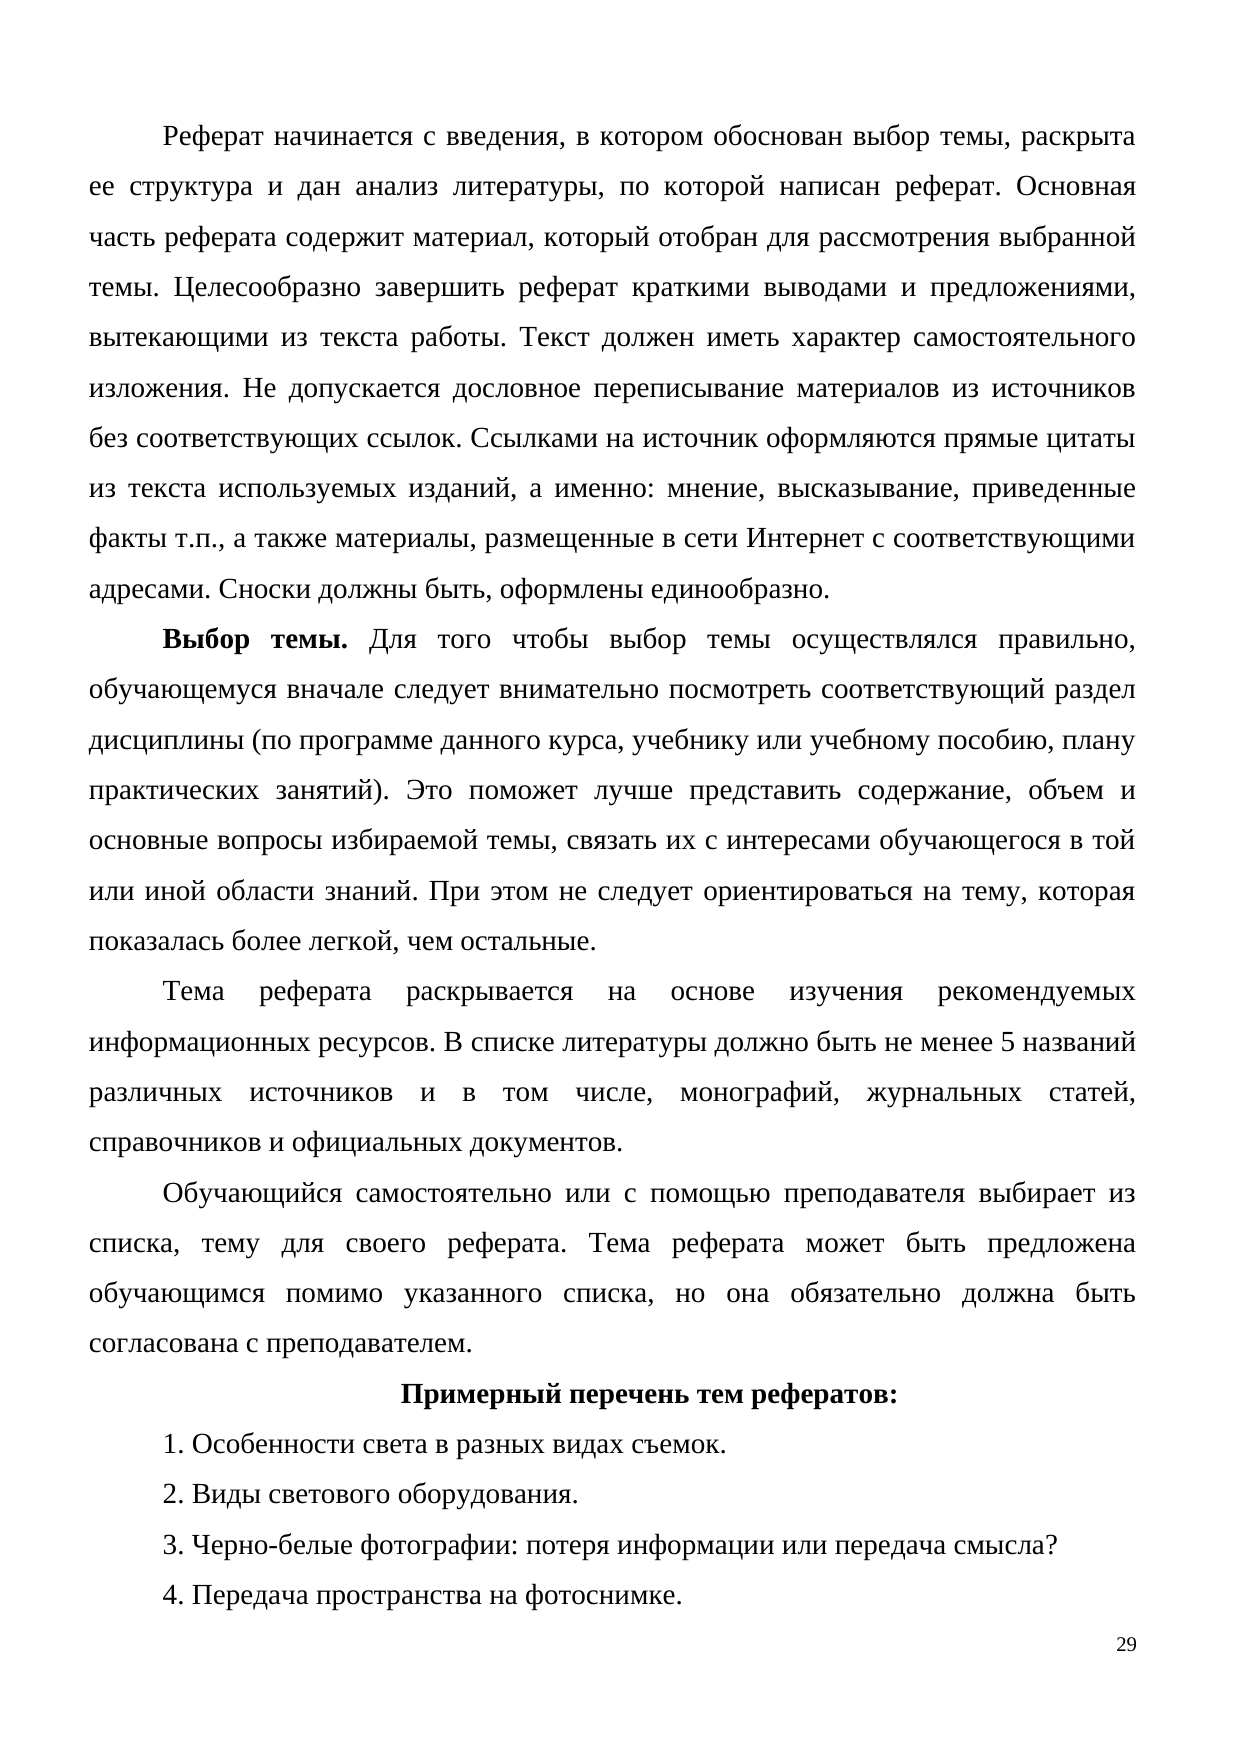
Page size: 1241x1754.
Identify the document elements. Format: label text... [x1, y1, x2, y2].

text Тема реферата раскрывается на основе изучения рекомендуемых информационных ресурсов. В списке литературы должно быть не менее 5 названий различных источников и в том числе, монографий, журнальных статей, справочников и официальных документов. [89, 973, 1137, 1158]
text Примерный перечень тем рефератов: [89, 1376, 1137, 1409]
text Выбор темы. Для того чтобы выбор темы осуществлялся правильно, обучающемуся вначале следует внимательно посмотреть соответствующий раздел дисциплины (по программе данного курса, учебнику или учебному пособию, плану практических занятий). Это поможет лучше представить содержание, объем и основные вопросы избираемой темы, связать их с интересами обучающегося в той или иной области знаний. При этом не следует ориентироваться на тему, которая показалась более легкой, чем остальные. [89, 621, 1137, 957]
text 1. Особенности света в разных видах съемок. [89, 1426, 1137, 1460]
text Реферат начинается с введения, в котором обоснован выбор темы, раскрыта ее структура и дан анализ литературы, по которой написан реферат. Основная часть реферата содержит материал, который отобран для рассмотрения выбранной темы. Целесообразно завершить реферат краткими выводами и предложениями, вытекающими из текста работы. Текст должен иметь характер самостоятельного изложения. Не допускается дословное переписывание материалов из источников без соответствующих ссылок. Ссылками на источник оформляются прямые цитаты из текста используемых изданий, а именно: мнение, высказывание, приведенные факты т.п., а также материалы, размещенные в сети Интернет с соответствующими адресами. Сноски должны быть, оформлены единообразно. [89, 118, 1137, 604]
text Обучающийся самостоятельно или с помощью преподавателя выбирает из списка, тему для своего реферата. Тема реферата может быть предложена обучающимся помимо указанного списка, но она обязательно должна быть согласована с преподавателем. [89, 1175, 1137, 1359]
text 3. Черно-белые фотографии: потеря информации или передача смысла? [89, 1527, 1137, 1560]
text 4. Передача пространства на фотоснимке. [89, 1577, 1137, 1611]
text 2. Виды светового оборудования. [89, 1477, 1137, 1510]
